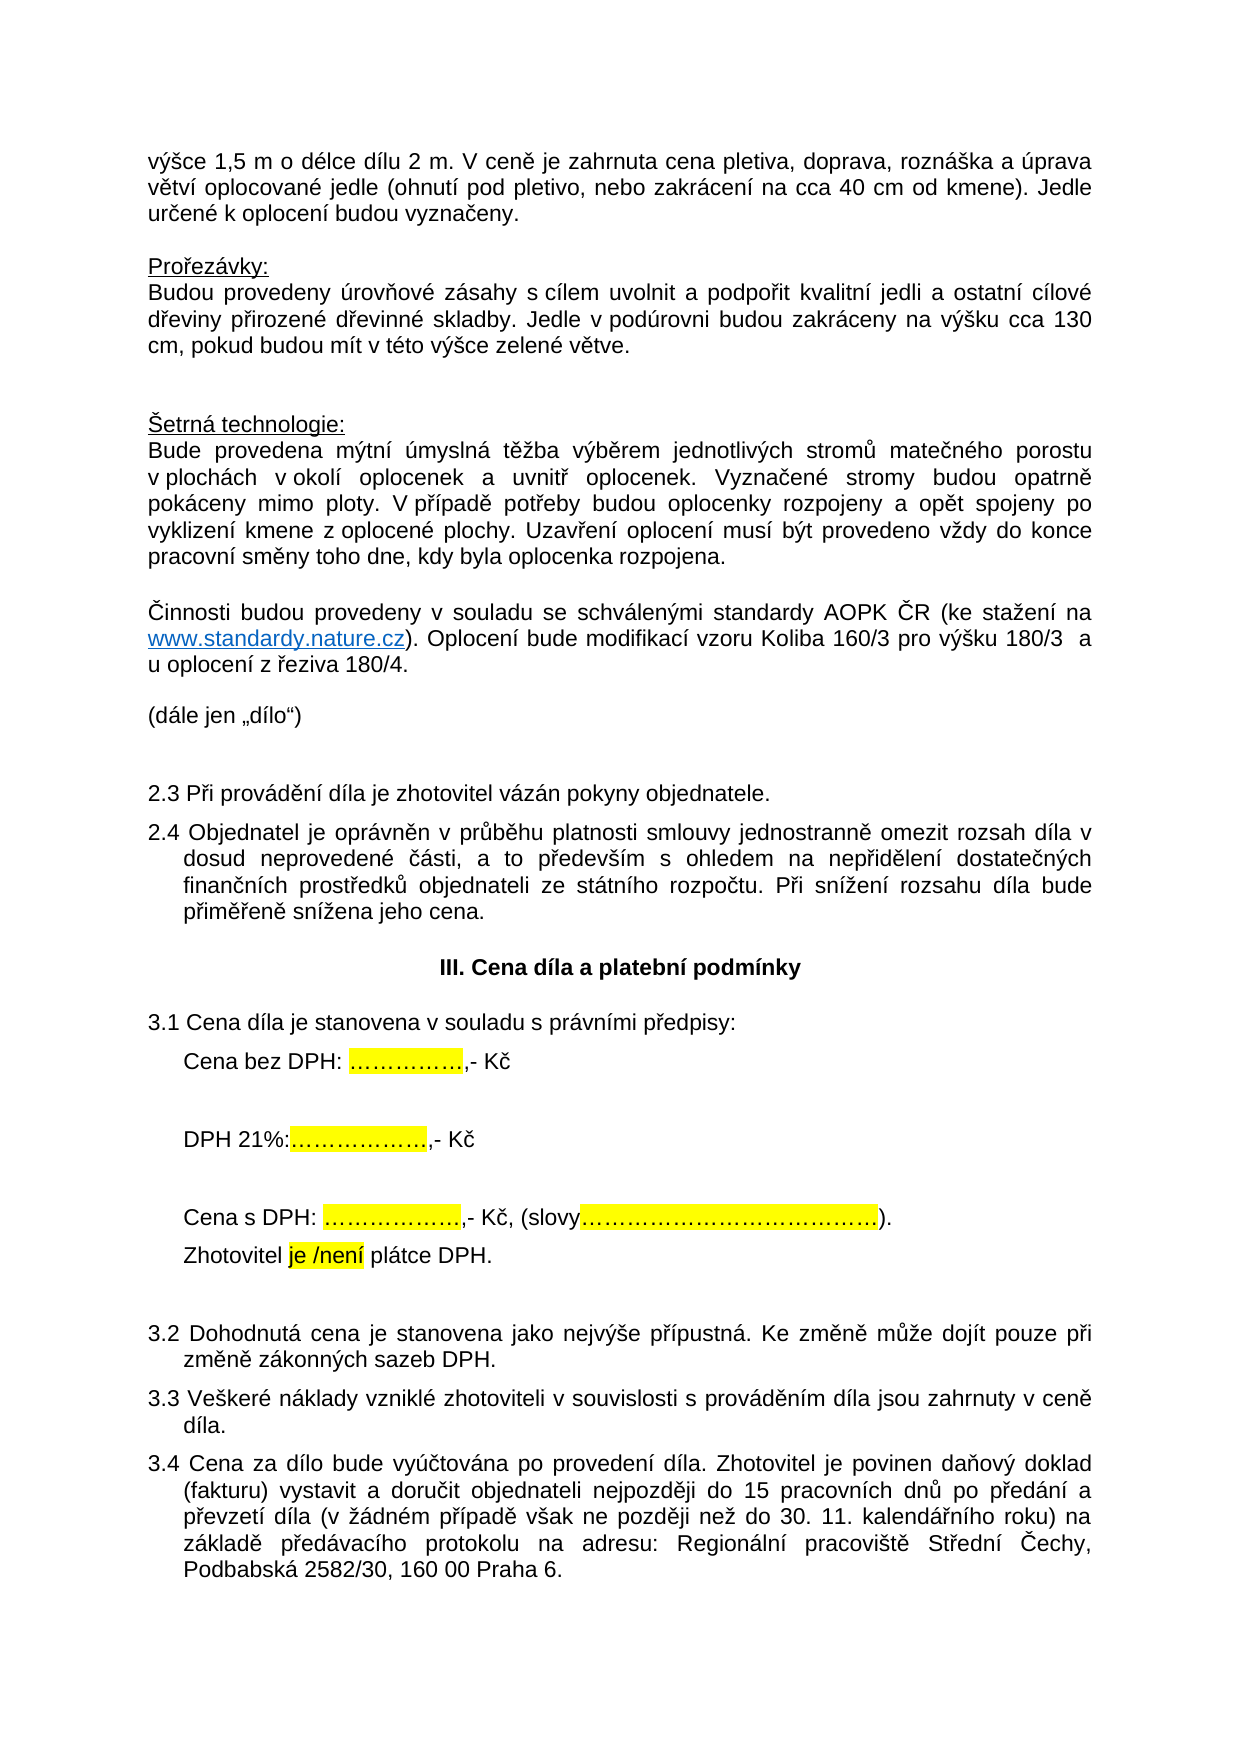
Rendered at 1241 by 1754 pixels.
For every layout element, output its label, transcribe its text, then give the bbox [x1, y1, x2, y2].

list Šetrná technologie: [148, 411, 1093, 437]
text Činnosti budou provedeny v souladu se schválenými standardy AOPK ČR (ke stažení na www.standardy.nature.cz). Oplocení bude modifikací vzoru Koliba 160/3 pro výšku 180/3 a u oplocení z řeziva 180/4. [148, 598, 1093, 677]
list Budou provedeny úrovňové zásahy s cílem uvolnit a podpořit kvalitní jedli a ostatní cílové dřeviny přirozené dřevinné skladby. Jedle v podúrovni budou zakráceny na výšku cca 130 cm, pokud budou mít v této výšce zelené větve. [148, 279, 1093, 358]
text 2.4 Objednatel je oprávněn v průběhu platnosti smlouvy jednostranně omezit rozsah díla v dosud neprovedené části, a to především s ohledem na nepřidělení dostatečných finančních prostředků objednateli ze státního rozpočtu. Při snížení rozsahu díla bude přiměřeně snížena jeho cena. [148, 819, 1093, 924]
text 3.2 Dohodnutá cena je stanovena jako nejvýše přípustná. Ke změně může dojít pouze při změně zákonných sazeb DPH. [148, 1320, 1093, 1373]
text Zhotovitel je /není plátce DPH. [183, 1242, 289, 1269]
text 3.1 Cena díla je stanovena v souladu s právními předpisy: [148, 1009, 1093, 1036]
list Prořezávky: [148, 253, 1093, 279]
text III. Cena díla a platební podmínky [148, 954, 1093, 980]
text 3.3 Veškeré náklady vzniklé zhotoviteli v souvislosti s prováděním díla jsou zahrnuty v ceně díla. [148, 1385, 1093, 1438]
text Cena bez DPH: ……………,- Kč [463, 1048, 1093, 1074]
text (dále jen „dílo“) [148, 702, 1093, 729]
text DPH 21%:………………,- Kč [427, 1126, 1093, 1152]
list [148, 148, 1093, 227]
text 2.3 Při provádění díla je zhotovitel vázán pokyny objednatele. [148, 780, 1093, 807]
text Cena s DPH: ………………,- Kč, (slovy…………………………………). [183, 1203, 1093, 1230]
list Bude provedena mýtní úmyslná těžba výběrem jednotlivých stromů matečného porostu v plochách v okolí oplocenek a uvnitř oplocenek. Vyznačené stromy budou opatrně pokáceny mimo ploty. V případě potřeby budou oplocenky rozpojeny a opět spojeny po vyklizení kmene z oplocené plochy. Uzavření oplocení musí být provedeno vždy do konce pracovní směny toho dne, kdy byla oplocenka rozpojena. [148, 437, 1093, 569]
text DPH 21%:………………,- Kč [183, 1126, 290, 1152]
text Cena bez DPH: ……………,- Kč [183, 1048, 349, 1074]
text 3.4 Cena za dílo bude vyúčtována po provedení díla. Zhotovitel je povinen daňový doklad (fakturu) vystavit a doručit objednateli nejpozději do 15 pracovních dnů po předání a převzetí díla (v žádném případě však ne později než do 30. 11. kalendářního roku) na základě předávacího protokolu na adresu: Regionální pracoviště Střední Čechy, Podbabská 2582/30, 160 00 Praha 6. [148, 1450, 1093, 1582]
text Zhotovitel je /není plátce DPH. [364, 1242, 1093, 1269]
